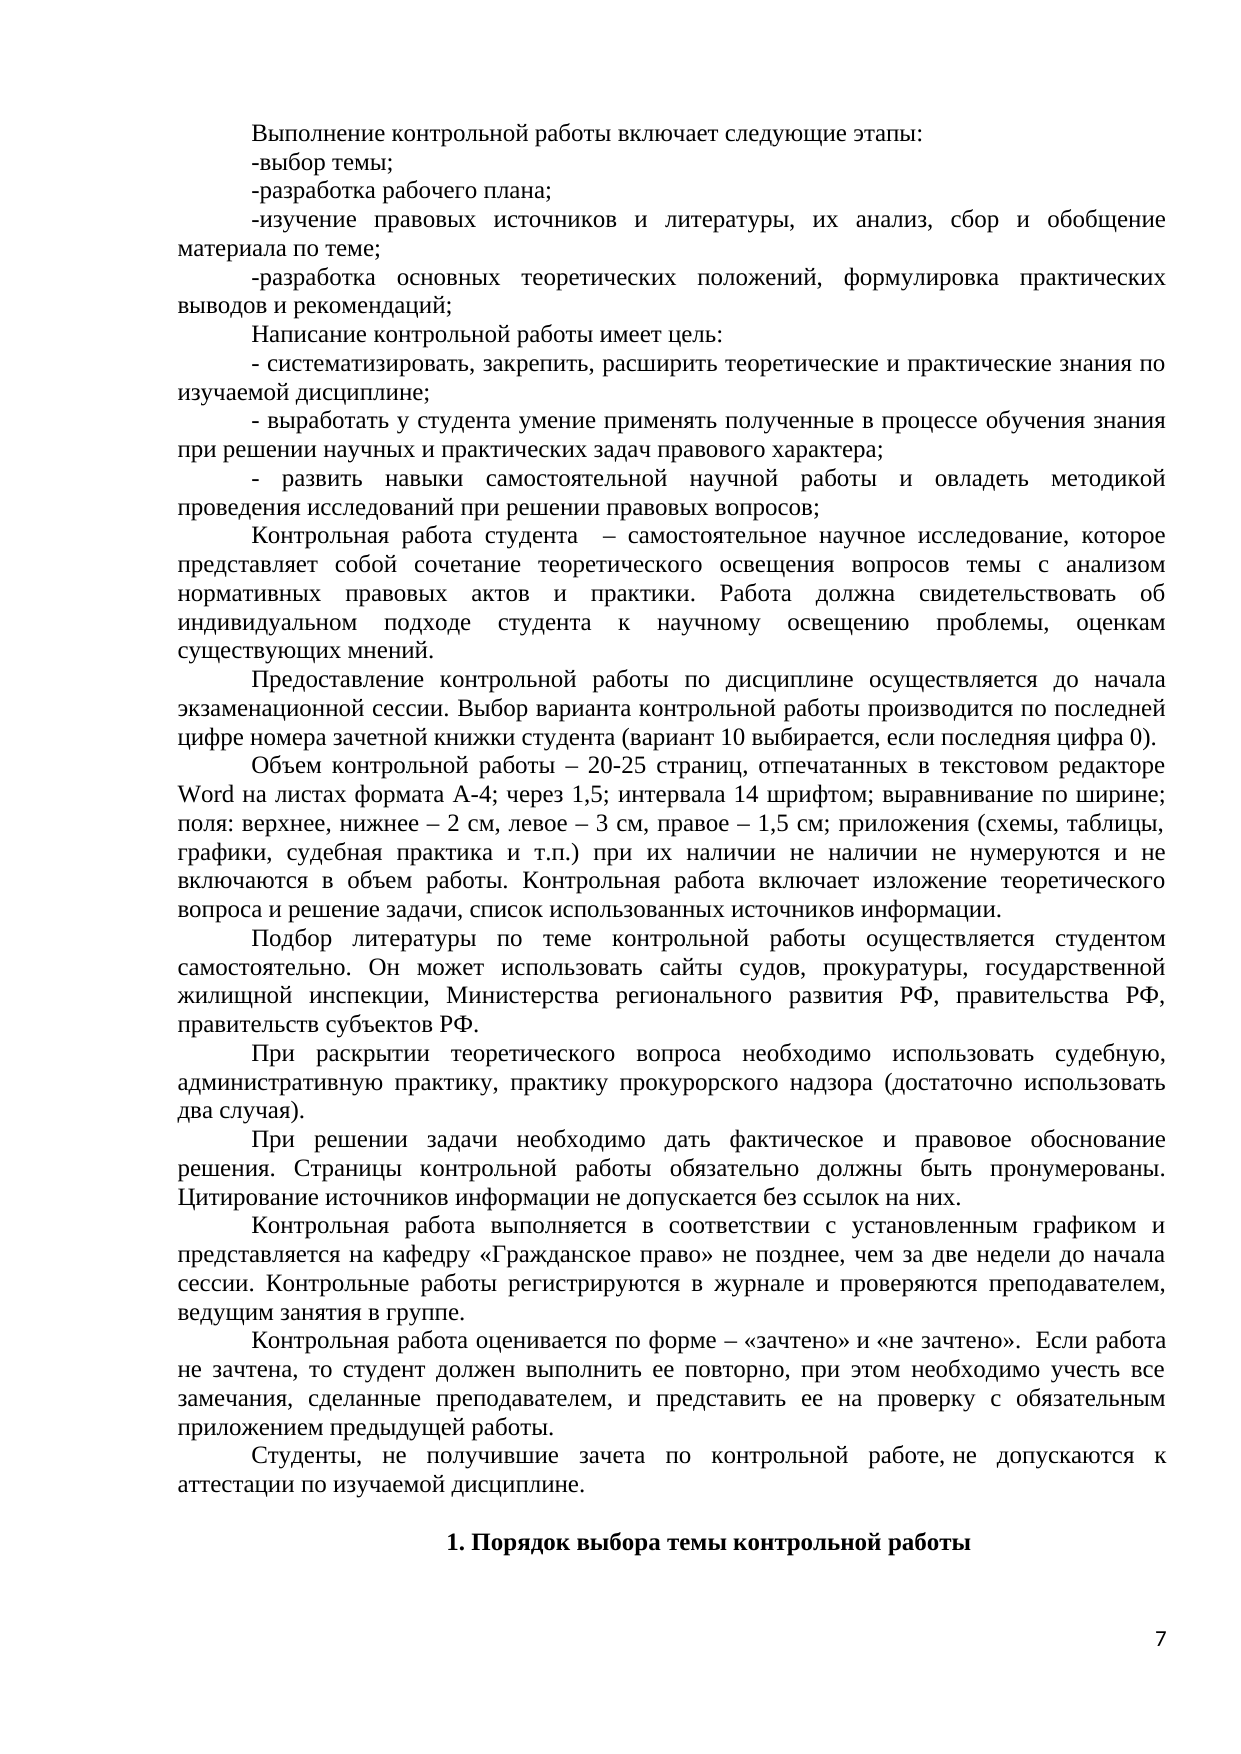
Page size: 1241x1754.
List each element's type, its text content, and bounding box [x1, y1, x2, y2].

text Объем контрольной работы – 20-25 страниц, отпечатанных в текстовом редакторе Word на листах формата А-4; через 1,5; интервала 14 шрифтом; выравнивание по ширине; поля: верхнее, нижнее – 2 см, левое – 3 см, правое – 1,5 см; приложения (схемы, таблицы, графики, судебная практика и т.п.) при их наличии не наличии не нумеруются и не включаются в объем работы. Контрольная работа включает изложение теоретического вопроса и решение задачи, список использованных источников информации. [177, 751, 1167, 923]
text -разработка рабочего плана; [177, 176, 1167, 204]
text - систематизировать, закрепить, расширить теоретические и практические знания по изучаемой дисциплине; [177, 348, 1167, 406]
text Контрольная работа студента – самостоятельное научное исследование, которое представляет собой сочетание теоретического освещения вопросов темы с анализом нормативных правовых актов и практики. Работа должна свидетельствовать об индивидуальном подходе студента к научному освещению проблемы, оценкам существующих мнений. [177, 521, 1167, 664]
text Студенты, не получившие зачета по контрольной работе, не допускаются к аттестации по изучаемой дисциплине. [177, 1441, 1167, 1498]
text -выбор темы; [177, 147, 1167, 176]
text Написание контрольной работы имеет цель: [177, 319, 1167, 348]
text При раскрытии теоретического вопроса необходимо использовать судебную, административную практику, практику прокурорского надзора (достаточно использовать два случая). [177, 1038, 1167, 1124]
text Подбор литературы по теме контрольной работы осуществляется студентом самостоятельно. Он может использовать сайты судов, прокуратуры, государственной жилищной инспекции, Министерства регионального развития РФ, правительства РФ, правительств субъектов РФ. [177, 923, 1167, 1038]
text - развить навыки самостоятельной научной работы и овладеть методикой проведения исследований при решении правовых вопросов; [177, 463, 1167, 521]
text -разработка основных теоретических положений, формулировка практических выводов и рекомендаций; [177, 262, 1167, 319]
text Контрольная работа выполняется в соответствии с установленным графиком и представляется на кафедру «Гражданское право» не позднее, чем за две недели до начала сессии. Контрольные работы регистрируются в журнале и проверяются преподавателем, ведущим занятия в группе. [177, 1211, 1167, 1326]
text - выработать у студента умение применять полученные в процессе обучения знания при решении научных и практических задач правового характера; [177, 406, 1167, 463]
text При решении задачи необходимо дать фактическое и правовое обоснование решения. Страницы контрольной работы обязательно должны быть пронумерованы. Цитирование источников информации не допускается без ссылок на них. [177, 1124, 1167, 1211]
text Предоставление контрольной работы по дисциплине осуществляется до начала экзаменационной сессии. Выбор варианта контрольной работы производится по последней цифре номера зачетной книжки студента (вариант 10 выбирается, если последняя цифра 0). [177, 664, 1167, 751]
text Контрольная работа оценивается по форме – «зачтено» и «не зачтено». Если работа не зачтена, то студент должен выполнить ее повторно, при этом необходимо учесть все замечания, сделанные преподавателем, и представить ее на проверку с обязательным приложением предыдущей работы. [177, 1326, 1167, 1441]
text 1. Порядок выбора темы контрольной работы [177, 1527, 1167, 1556]
text Выполнение контрольной работы включает следующие этапы: [177, 118, 1167, 147]
text -изучение правовых источников и литературы, их анализ, сбор и обобщение материала по теме; [177, 204, 1167, 262]
